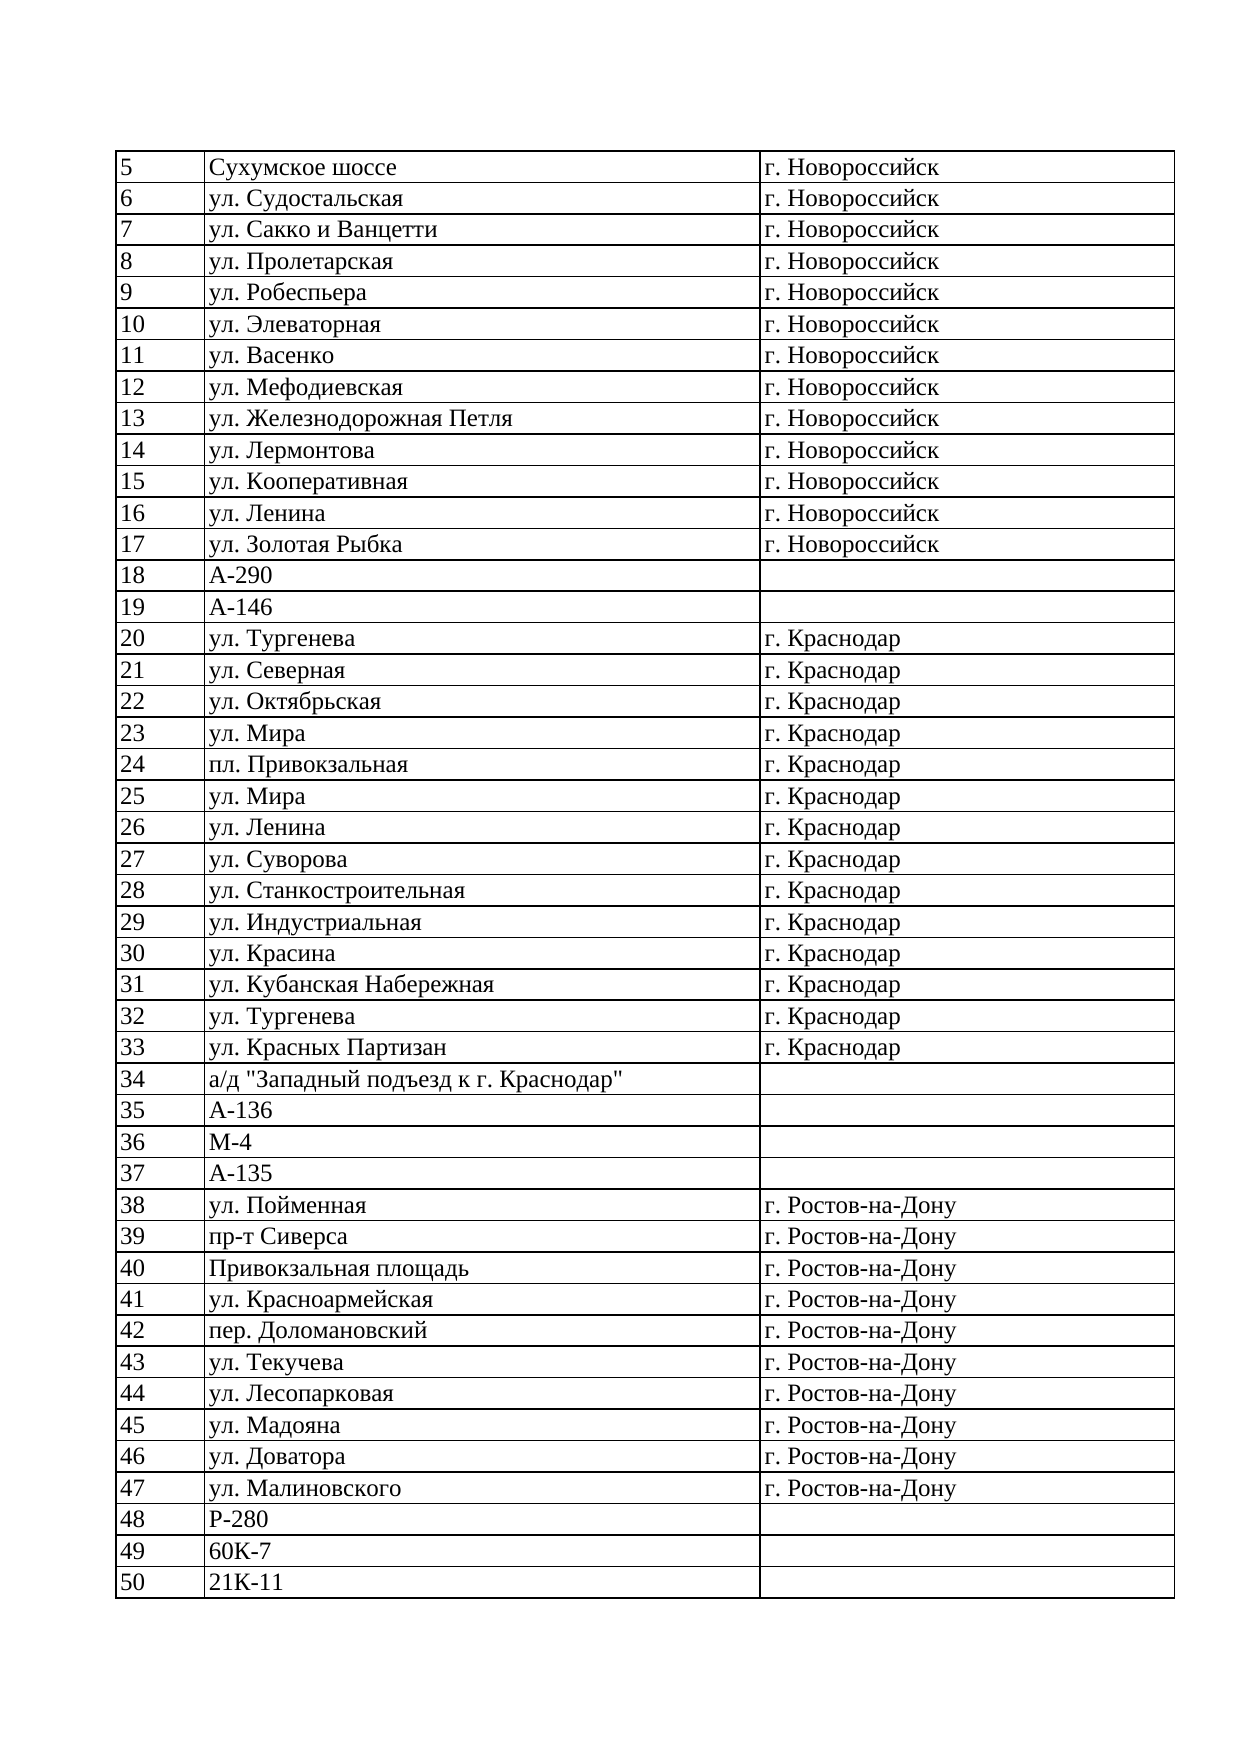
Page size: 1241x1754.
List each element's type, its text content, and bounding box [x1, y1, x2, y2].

table_cell г. Новороссийск [761, 215, 1174, 244]
table_cell 29 [117, 907, 204, 936]
table_cell 34 [117, 1064, 204, 1094]
table_cell А-290 [205, 561, 759, 590]
table_cell г. Ростов-на-Дону [761, 1284, 1174, 1314]
table_cell 43 [117, 1347, 204, 1377]
table_cell г. Ростов-на-Дону [761, 1316, 1174, 1345]
table_cell А-135 [205, 1158, 759, 1188]
table_cell 38 [117, 1190, 204, 1219]
table_cell г. Новороссийск [761, 183, 1174, 213]
table_cell 11 [117, 340, 204, 370]
table_cell 20 [117, 623, 204, 653]
table_cell 5 [117, 152, 204, 181]
table_cell г. Краснодар [761, 623, 1174, 653]
table_cell 23 [117, 718, 204, 748]
table_cell [761, 561, 1174, 590]
table_cell г. Новороссийск [761, 529, 1174, 559]
table_cell 19 [117, 592, 204, 622]
table_cell ул. Ленина [205, 498, 759, 527]
table_cell 21 [117, 655, 204, 685]
table_cell ул. Пролетарская [205, 246, 759, 276]
table_cell [761, 1504, 1174, 1534]
table_cell г. Ростов-на-Дону [761, 1378, 1174, 1408]
table_cell 35 [117, 1095, 204, 1125]
table_cell 50 [117, 1567, 204, 1597]
table_cell ул. Кооперативная [205, 466, 759, 496]
table_cell ул. Судостальская [205, 183, 759, 213]
table_cell г. Краснодар [761, 1001, 1174, 1031]
table_cell г. Новороссийск [761, 340, 1174, 370]
table_cell 21К-11 [205, 1567, 759, 1597]
table_cell 22 [117, 686, 204, 716]
table_cell ул. Мира [205, 781, 759, 811]
table_cell Привокзальная площадь [205, 1253, 759, 1282]
table_cell [761, 1127, 1174, 1157]
table_cell [761, 592, 1174, 622]
table_cell г. Ростов-на-Дону [761, 1190, 1174, 1219]
table_cell 36 [117, 1127, 204, 1157]
table_cell Сухумское шоссе [205, 152, 759, 181]
table_cell ул. Сакко и Ванцетти [205, 215, 759, 244]
table_cell 8 [117, 246, 204, 276]
table_cell ул. Тургенева [205, 1001, 759, 1031]
table_cell [761, 1158, 1174, 1188]
table_cell ул. Суворова [205, 844, 759, 873]
table_cell [761, 1095, 1174, 1125]
table_cell 39 [117, 1221, 204, 1251]
table_cell г. Новороссийск [761, 498, 1174, 527]
table_cell ул. Северная [205, 655, 759, 685]
table_cell ул. Тургенева [205, 623, 759, 653]
table_cell 33 [117, 1032, 204, 1062]
table_cell ул. Станкостроительная [205, 875, 759, 905]
table_cell ул. Ленина [205, 812, 759, 842]
table_cell г. Новороссийск [761, 277, 1174, 307]
table_cell 7 [117, 215, 204, 244]
table_cell г. Краснодар [761, 718, 1174, 748]
table_cell г. Новороссийск [761, 403, 1174, 433]
table_cell [761, 1536, 1174, 1566]
table_cell г. Краснодар [761, 749, 1174, 779]
table_cell ул. Мира [205, 718, 759, 748]
table_cell г. Краснодар [761, 812, 1174, 842]
table_cell ул. Элеваторная [205, 309, 759, 339]
table_cell ул. Мадояна [205, 1410, 759, 1440]
table_cell А-136 [205, 1095, 759, 1125]
table_cell г. Краснодар [761, 875, 1174, 905]
table_cell 6 [117, 183, 204, 213]
table_cell 26 [117, 812, 204, 842]
table_cell ул. Мефодиевская [205, 372, 759, 402]
table_cell г. Краснодар [761, 907, 1174, 936]
table_cell г. Новороссийск [761, 466, 1174, 496]
table_cell пл. Привокзальная [205, 749, 759, 779]
table_cell 60К-7 [205, 1536, 759, 1566]
table_cell 13 [117, 403, 204, 433]
table_cell г. Ростов-на-Дону [761, 1410, 1174, 1440]
table_cell г. Краснодар [761, 655, 1174, 685]
table_cell Р-280 [205, 1504, 759, 1534]
table_cell г. Ростов-на-Дону [761, 1347, 1174, 1377]
table_cell 14 [117, 435, 204, 464]
table_cell 12 [117, 372, 204, 402]
table_cell 16 [117, 498, 204, 527]
table_cell ул. Красных Партизан [205, 1032, 759, 1062]
table_cell 31 [117, 970, 204, 999]
table_cell [761, 1567, 1174, 1597]
table_cell г. Новороссийск [761, 246, 1174, 276]
table_cell 47 [117, 1473, 204, 1503]
table_cell 17 [117, 529, 204, 559]
table_cell ул. Красина [205, 938, 759, 968]
table_cell 37 [117, 1158, 204, 1188]
table_cell г. Ростов-на-Дону [761, 1253, 1174, 1282]
table_cell 27 [117, 844, 204, 873]
table_cell 48 [117, 1504, 204, 1534]
table_cell г. Краснодар [761, 1032, 1174, 1062]
table_cell г. Ростов-на-Дону [761, 1221, 1174, 1251]
table_cell ул. Пойменная [205, 1190, 759, 1219]
table_cell 10 [117, 309, 204, 339]
table_cell пр-т Сиверса [205, 1221, 759, 1251]
table_cell 45 [117, 1410, 204, 1440]
table_cell г. Ростов-на-Дону [761, 1441, 1174, 1471]
table_cell 18 [117, 561, 204, 590]
table_cell М-4 [205, 1127, 759, 1157]
table_cell г. Краснодар [761, 781, 1174, 811]
table_cell г. Новороссийск [761, 372, 1174, 402]
table_cell г. Новороссийск [761, 309, 1174, 339]
table_cell ул. Красноармейская [205, 1284, 759, 1314]
table_cell ул. Лермонтова [205, 435, 759, 464]
table_cell А-146 [205, 592, 759, 622]
table_cell г. Краснодар [761, 970, 1174, 999]
table_cell ул. Кубанская Набережная [205, 970, 759, 999]
table_cell 32 [117, 1001, 204, 1031]
table_cell 15 [117, 466, 204, 496]
table_cell ул. Доватора [205, 1441, 759, 1471]
table_cell ул. Золотая Рыбка [205, 529, 759, 559]
table_cell г. Новороссийск [761, 152, 1174, 181]
table_cell г. Краснодар [761, 686, 1174, 716]
table_cell г. Краснодар [761, 844, 1174, 873]
table_cell 41 [117, 1284, 204, 1314]
table_cell г. Новороссийск [761, 435, 1174, 464]
table_cell ул. Робеспьера [205, 277, 759, 307]
table_cell ул. Индустриальная [205, 907, 759, 936]
table_cell г. Ростов-на-Дону [761, 1473, 1174, 1503]
table_cell г. Краснодар [761, 938, 1174, 968]
table_cell 49 [117, 1536, 204, 1566]
table_cell ул. Текучева [205, 1347, 759, 1377]
table_cell 42 [117, 1316, 204, 1345]
table_cell 25 [117, 781, 204, 811]
table_cell 30 [117, 938, 204, 968]
table_cell 24 [117, 749, 204, 779]
table_cell а/д "Западный подъезд к г. Краснодар" [205, 1064, 759, 1094]
table_cell ул. Малиновского [205, 1473, 759, 1503]
table_cell 40 [117, 1253, 204, 1282]
table_cell ул. Васенко [205, 340, 759, 370]
table_cell 44 [117, 1378, 204, 1408]
table_cell ул. Железнодорожная Петля [205, 403, 759, 433]
table_cell [761, 1064, 1174, 1094]
table_cell ул. Лесопарковая [205, 1378, 759, 1408]
table_cell 28 [117, 875, 204, 905]
table_cell 46 [117, 1441, 204, 1471]
table_cell ул. Октябрьская [205, 686, 759, 716]
table_cell 9 [117, 277, 204, 307]
table_cell пер. Доломановский [205, 1316, 759, 1345]
